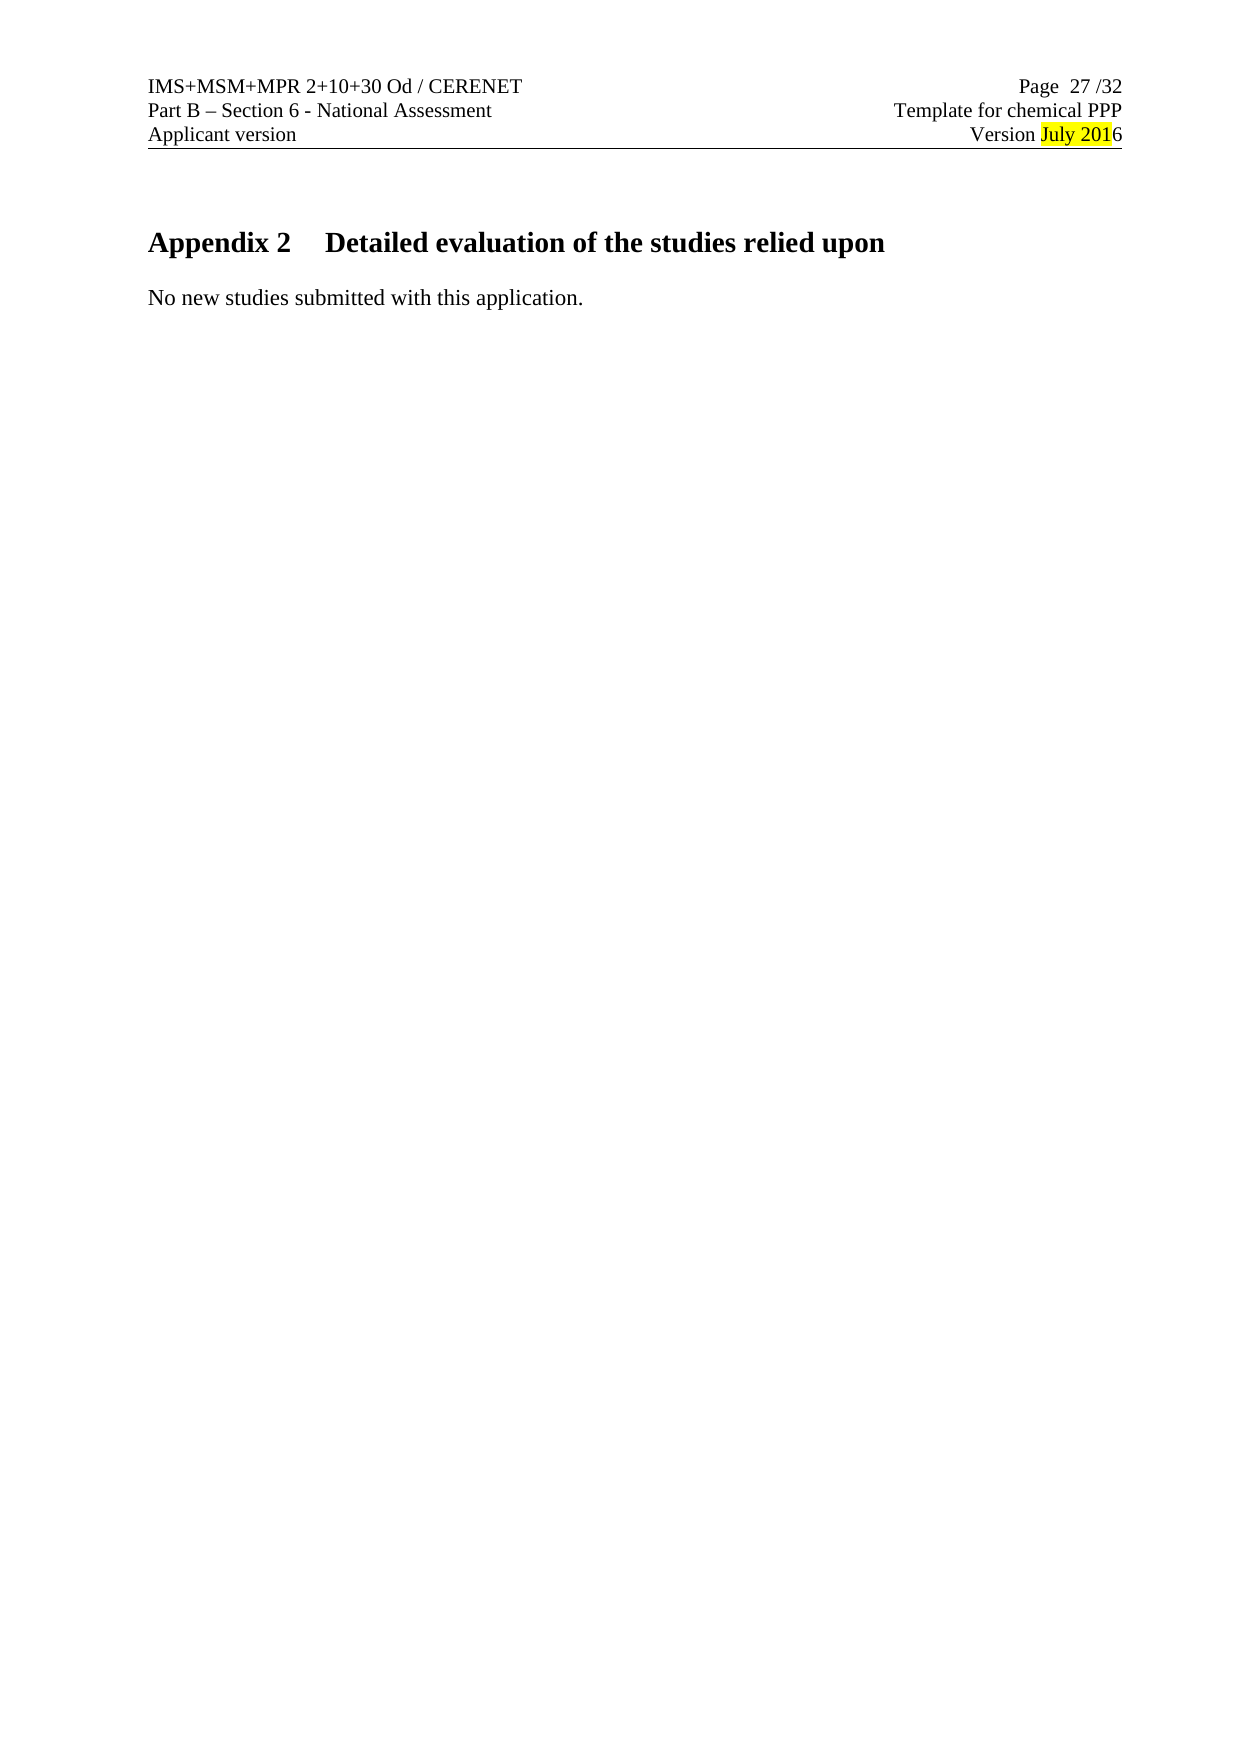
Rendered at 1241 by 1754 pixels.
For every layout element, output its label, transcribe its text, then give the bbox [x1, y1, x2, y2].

text Detailed evaluation of the studies relied upon [148, 226, 1122, 259]
text No new studies submitted with this application. [148, 284, 1122, 310]
